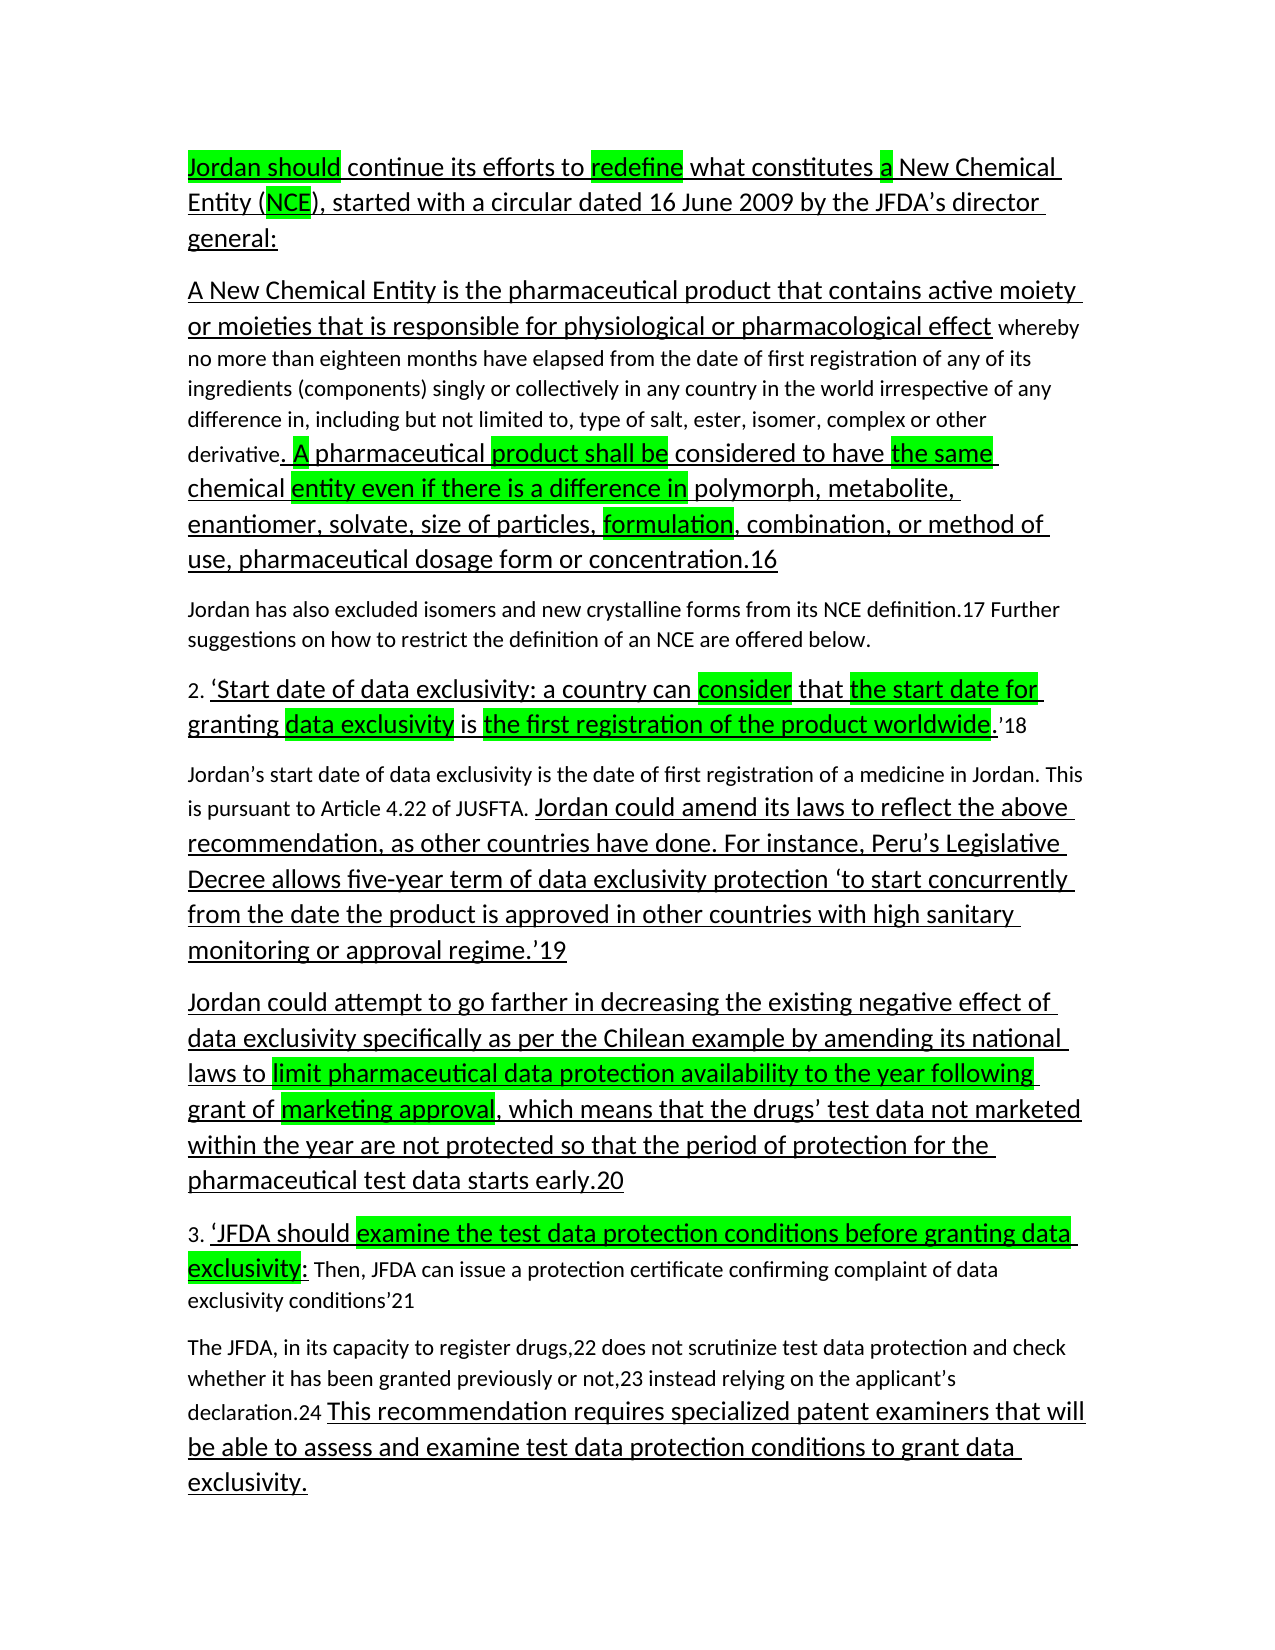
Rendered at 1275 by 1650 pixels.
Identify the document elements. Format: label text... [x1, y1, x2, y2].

text 3. ‘JFDA should examine the test data protection conditions before granting data exclusivity: Then, JFDA can issue a protection certificate confirming complaint of data exclusivity conditions’21 [187, 1216, 1087, 1315]
text Jordan should continue its efforts to redefine what constitutes a New Chemical Entity (NCE), started with a circular dated 16 June 2009 by the JFDA’s director general: [187, 150, 1087, 254]
text Jordan has also excluded isomers and new crystalline forms from its NCE definition.17 Further suggestions on how to restrict the definition of an NCE are offered below. [187, 595, 1087, 653]
text Jordan’s start date of data exclusivity is the date of first registration of a medicine in Jordan. This is pursuant to Article 4.22 of JUSFTA. Jordan could amend its laws to reflect the above recommendation, as other countries have done. For instance, Peru’s Legislative Decree allows five-year term of data exclusivity protection ‘to start concurrently from the date the product is approved in other countries with high sanitary monitoring or approval regime.’19 [187, 760, 1087, 966]
text A New Chemical Entity is the pharmaceutical product that contains active moiety or moieties that is responsible for physiological or pharmacological effect whereby no more than eighteen months have elapsed from the date of first registration of any of its ingredients (components) singly or collectively in any country in the world irrespective of any difference in, including but not limited to, type of salt, ester, isomer, complex or other derivative. A pharmaceutical product shall be considered to have the same chemical entity even if there is a difference in polymorph, metabolite, enantiomer, solvate, size of particles, formulation, combination, or method of use, pharmaceutical dosage form or concentration.16 [187, 273, 1087, 576]
text Jordan could attempt to go farther in decreasing the existing negative effect of data exclusivity specifically as per the Chilean example by amending its national laws to limit pharmaceutical data protection availability to the year following grant of marketing approval, which means that the drugs’ test data not marketed within the year are not protected so that the period of protection for the pharmaceutical test data starts early.20 [187, 985, 1087, 1197]
text 2. ‘Start date of data exclusivity: a country can consider that the start date for granting data exclusivity is the first registration of the product worldwide.’18 [187, 672, 1087, 741]
text The JFDA, in its capacity to register drugs,22 does not scrutinize test data protection and check whether it has been granted previously or not,23 instead relying on the applicant’s declaration.24 This recommendation requires specialized patent examiners that will be able to assess and examine test data protection conditions to grant data exclusivity. [187, 1333, 1087, 1499]
